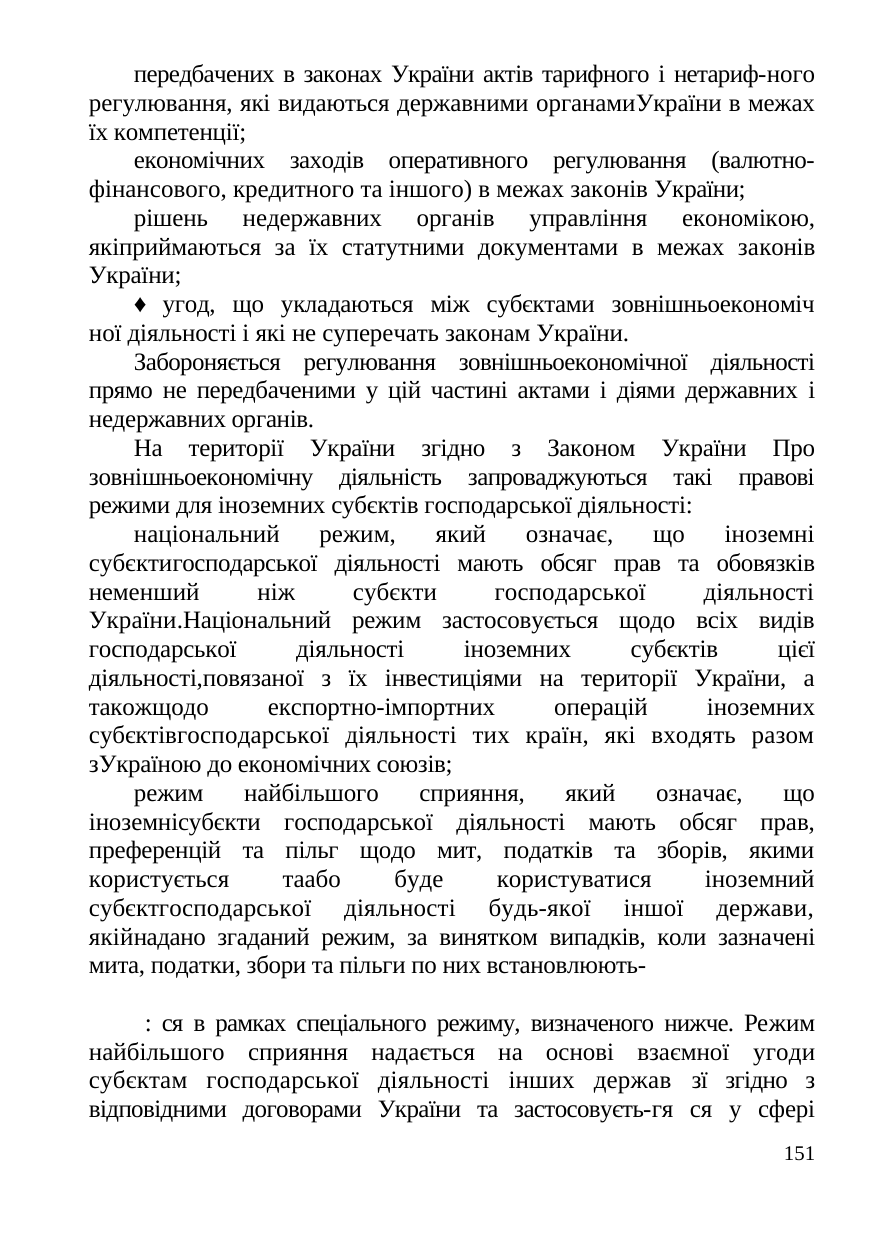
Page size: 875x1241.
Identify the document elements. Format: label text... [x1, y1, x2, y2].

text ♦ угод, що укладаються між субєктами зовнішньоекономіч ної діяльності і які не суперечать законам України. [89, 289, 815, 347]
text передбачених в законах України актів тарифного і нетариф-ного регулювання, які видаються державними органамиУкраїни в межах їх компетенції; [89, 59, 815, 145]
text Забороняється регулювання зовнішньоекономічної діяльності прямо не передбаченими у цій частині актами і діями державних і недержавних органів. [89, 347, 815, 433]
text економічних заходів оперативного регулювання (валютно-фінансового, кредитного та іншого) в межах законів України; [89, 145, 815, 203]
text національний режим, який означає, що іноземні субєктигосподарської діяльності мають обсяг прав та обовязків неменший ніж субєкти господарської діяльності України.Національний режим застосовується щодо всіх видів господарської діяльності іноземних субєктів цієї діяльності,повязаної з їх інвестиціями на території України, а такожщодо експортно-імпортних операцій іноземних субєктівгосподарської діяльності тих країн, які входять разом зУкраїною до економічних союзів; [89, 519, 815, 778]
text режим найбільшого сприяння, який означає, що іноземнісубєкти господарської діяльності мають обсяг прав, преференцій та пільг щодо мит, податків та зборів, якими користується таабо буде користуватися іноземний субєктгосподарської діяльності будь-якої іншої держави, якійнадано згаданий режим, за винятком випадків, коли зазначені мита, податки, збори та пільги по них встановлюють- [89, 778, 815, 979]
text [89, 1008, 815, 1123]
text рішень недержавних органів управління економікою, якіприймаються за їх статутними документами в межах законів України; [89, 203, 815, 289]
text На території України згідно з Законом України Про зовнішньоекономічну діяльність запроваджуються такі правові режими для іноземних субєктів господарської діяльності: [89, 433, 815, 519]
